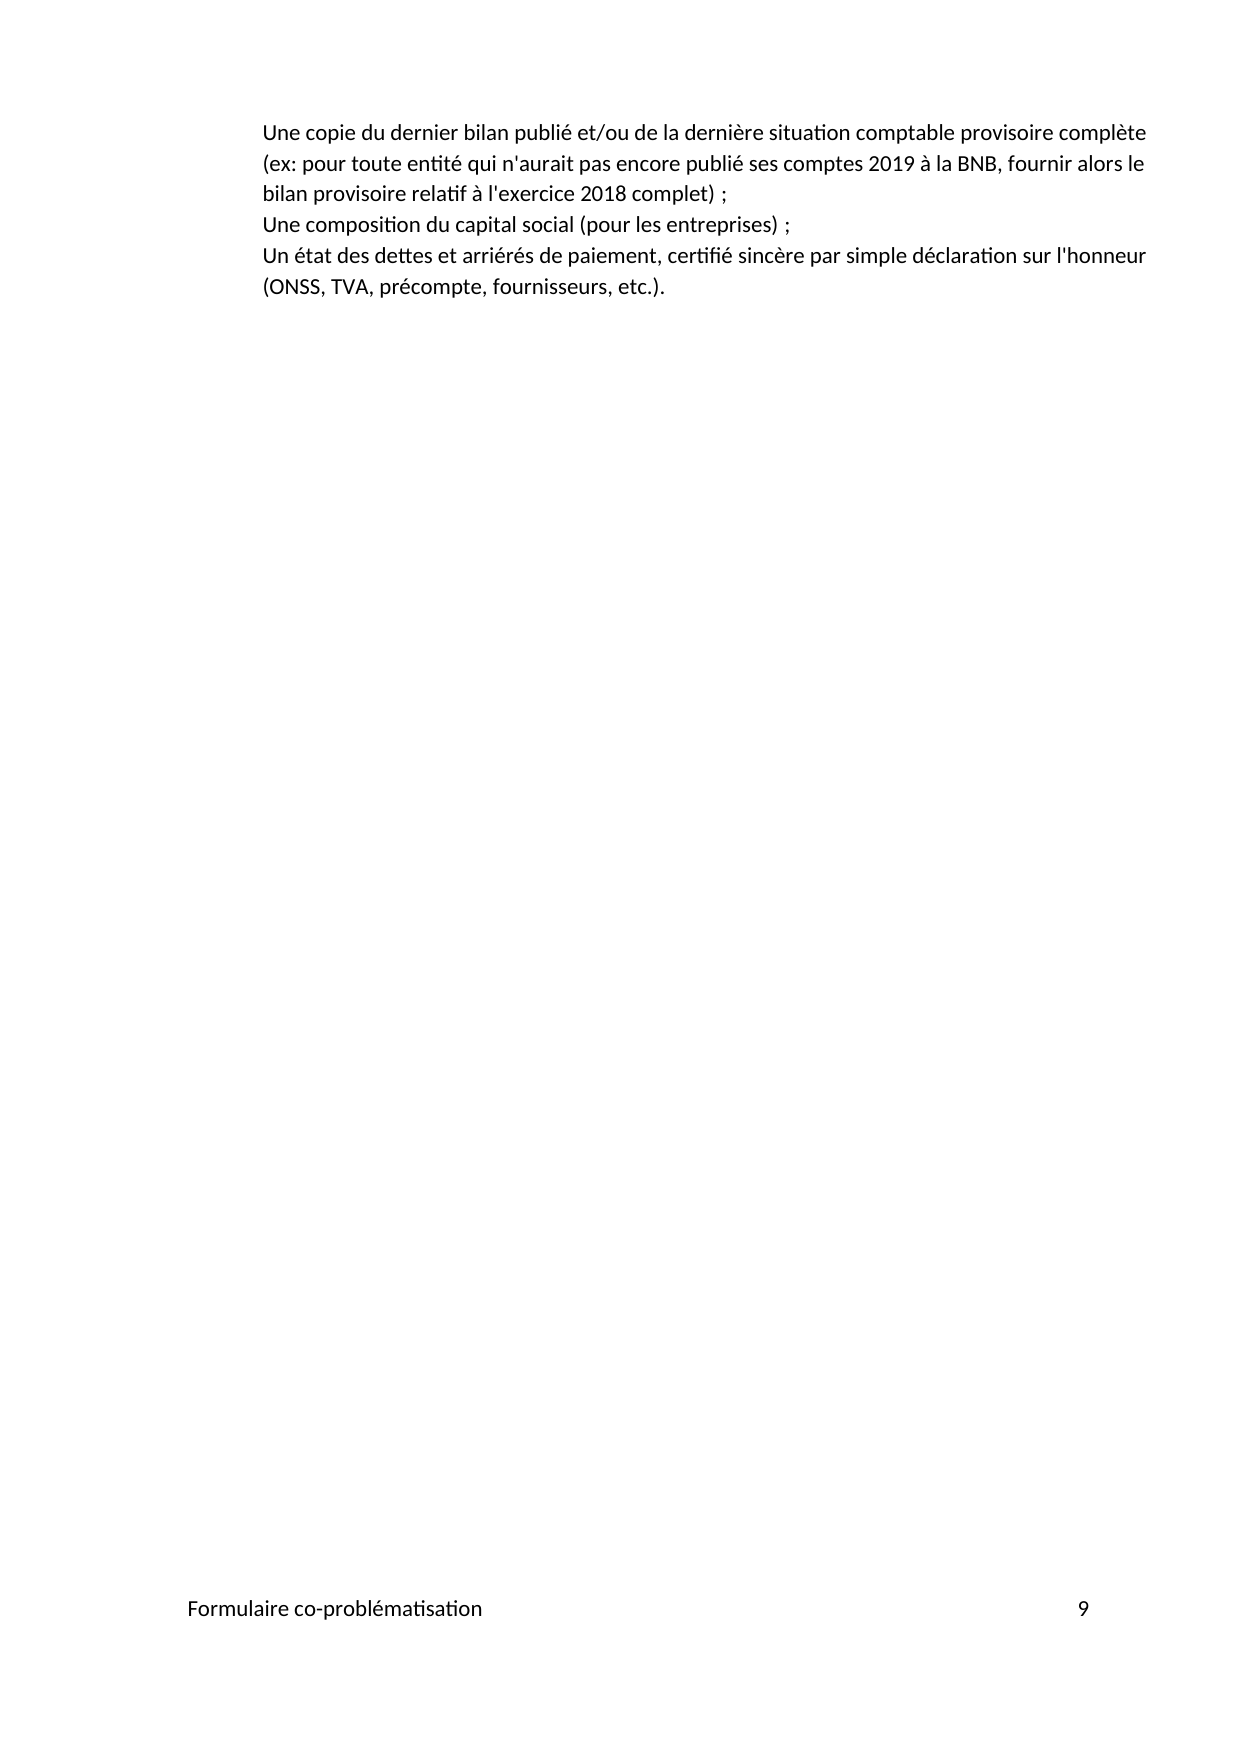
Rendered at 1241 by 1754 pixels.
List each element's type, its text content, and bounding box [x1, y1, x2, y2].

list Un état des dettes et arriérés de paiement, certifié sincère par simple déclaration sur l'honneur (ONSS, TVA, précompte, fournisseurs, etc.). [262, 241, 1152, 300]
list Une composition du capital social (pour les entreprises) ; [262, 210, 1152, 238]
list Une copie du dernier bilan publié et/ou de la dernière situation comptable provisoire complète (ex: pour toute entité qui n'aurait pas encore publié ses comptes 2019 à la BNB, fournir alors le bilan provisoire relatif à l'exercice 2018 complet) ; [262, 118, 1152, 208]
